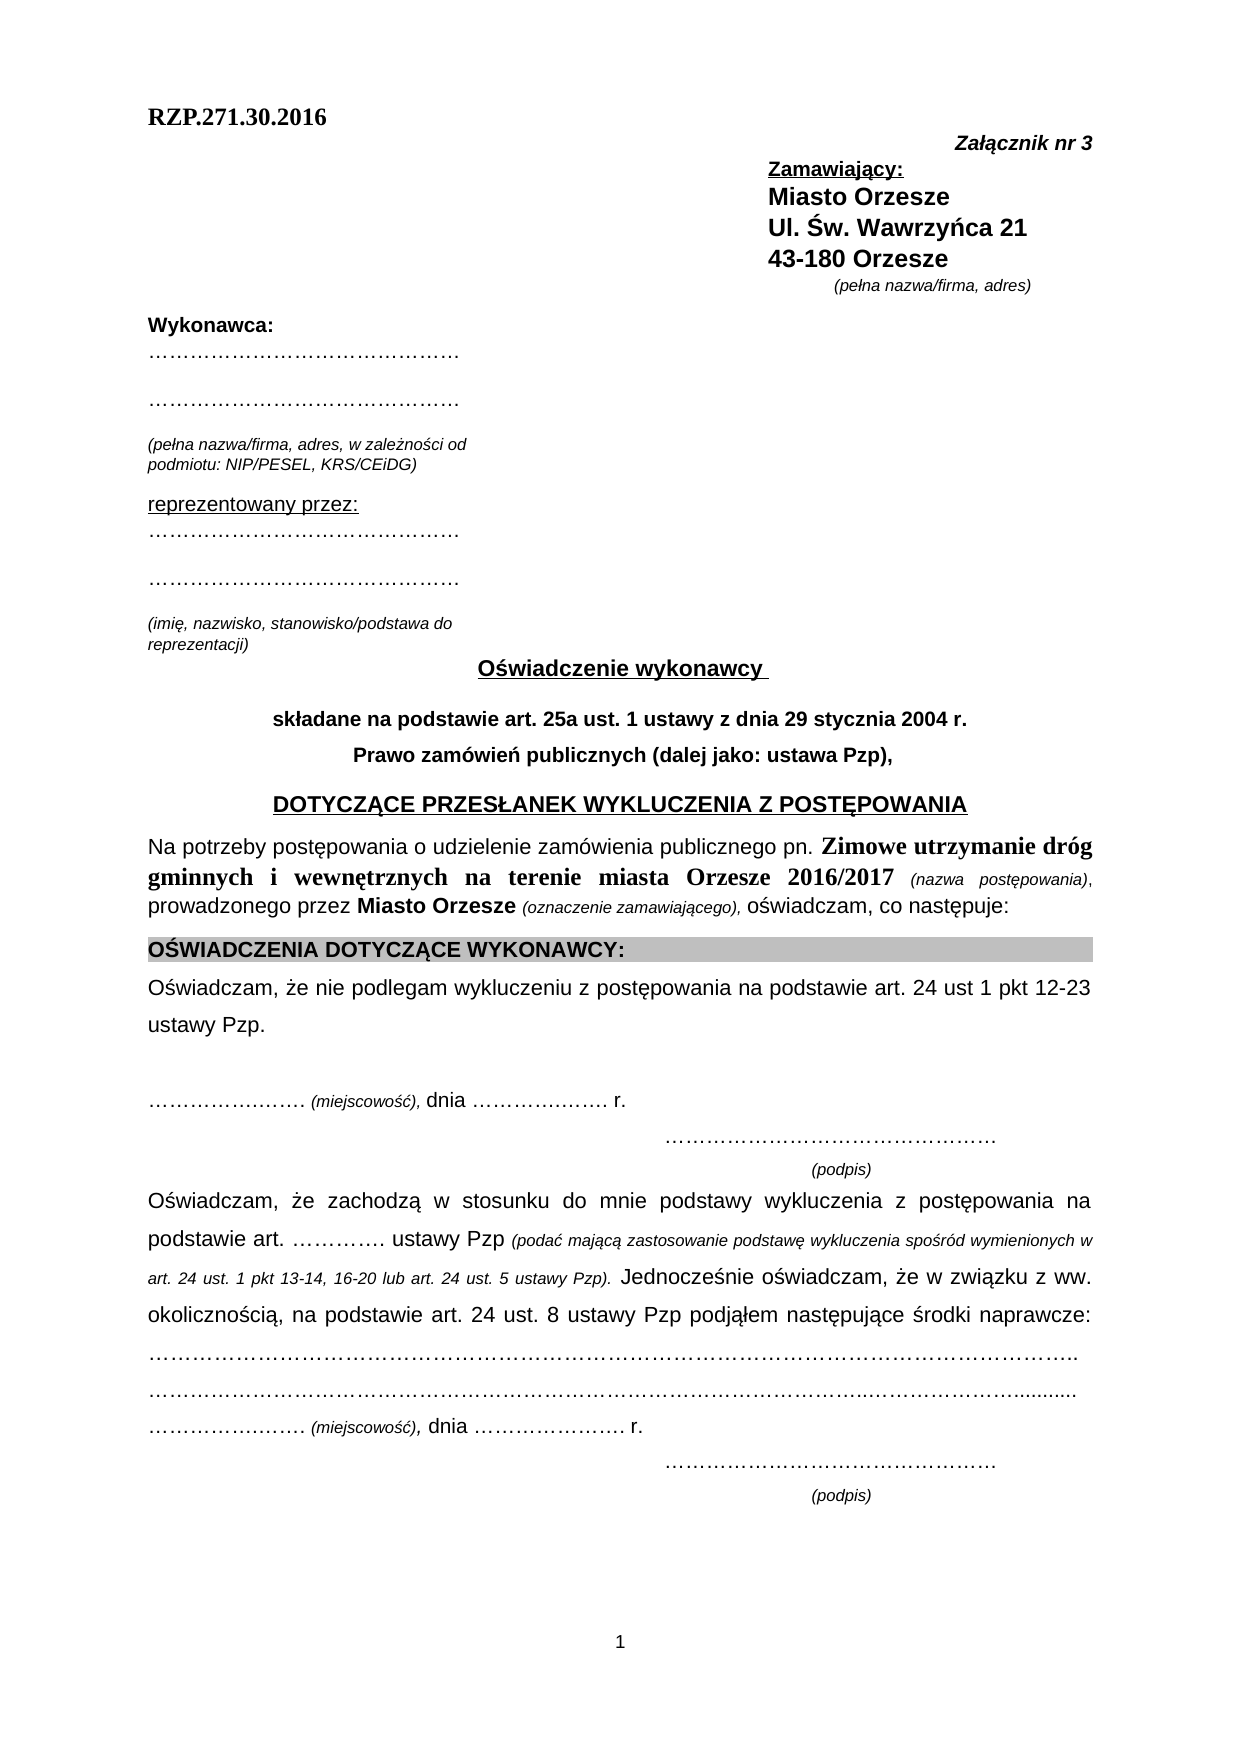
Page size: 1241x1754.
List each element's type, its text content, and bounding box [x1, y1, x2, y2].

text Prawo zamówień publicznych (dalej jako: ustawa Pzp), [148, 743, 1093, 767]
text ……………………………………………………………………………… [148, 518, 472, 590]
text Oświadczam, że zachodzą w stosunku do mnie podstawy wykluczenia z postępowania na podstawie art. …………. ustawy Pzp (podać mającą zastosowanie podstawę wykluczenia spośród wymienionych w art. 24 ust. 1 pkt 13-14, 16-20 lub art. 24 ust. 5 ustawy Pzp). Jednocześnie oświadczam, że w związku z ww. okolicznością, na podstawie art. 24 ust. 8 ustawy Pzp podjąłem następujące środki naprawcze: ……………………………………………………………………………………………………………….. [148, 1188, 1093, 1365]
text …………….……. (miejscowość), dnia …………………. r. [148, 1413, 1093, 1437]
text składane na podstawie art. 25a ust. 1 ustawy z dnia 29 stycznia 2004 r. [148, 707, 1093, 731]
text ………………………………………… [148, 1124, 1093, 1148]
text …………….……. (miejscowość), dnia ………….……. r. [148, 1088, 1093, 1112]
text Załącznik nr 3 [694, 131, 1093, 154]
text ……………………………………………………………………………… [148, 338, 472, 410]
text Wykonawca: [148, 313, 1093, 337]
text (podpis) [738, 1485, 1093, 1504]
text DOTYCZĄCE PRZESŁANEK WYKLUCZENIA Z POSTĘPOWANIA [148, 791, 1093, 818]
text Oświadczenie wykonawcy [148, 655, 1093, 681]
text Na potrzeby postępowania o udzielenie zamówienia publicznego pn. Zimowe utrzymanie dróg gminnych i wewnętrznych na terenie miasta Orzesze 2016/2017 (nazwa postępowania), prowadzonego przez Miasto Orzesze (oznaczenie zamawiającego), oświadczam, co następuje: [148, 831, 1093, 918]
text ………………………………………… [148, 1449, 1093, 1473]
text (pełna nazwa/firma, adres) [768, 275, 1093, 294]
text Miasto Orzesze [694, 182, 1093, 211]
text (podpis) [738, 1160, 1093, 1179]
text …………………………………………………………………………………………..…………………........... [148, 1377, 1093, 1401]
text (pełna nazwa/firma, adres, w zależności od podmiotu: NIP/PESEL, KRS/CEiDG) [148, 434, 472, 474]
text Oświadczam, że nie podlegam wykluczeniu z postępowania na podstawie art. 24 ust 1 pkt 12-23 ustawy Pzp. [148, 974, 1093, 1037]
text (imię, nazwisko, stanowisko/podstawa do reprezentacji) [148, 614, 472, 654]
text reprezentowany przez: [148, 492, 1093, 516]
text OŚWIADCZENIA DOTYCZĄCE WYKONAWCY: [148, 937, 1093, 962]
text Ul. Św. Wawrzyńca 21 [694, 213, 1093, 242]
text 43-180 Orzesze [694, 244, 1093, 273]
text Zamawiający: [694, 156, 1093, 180]
